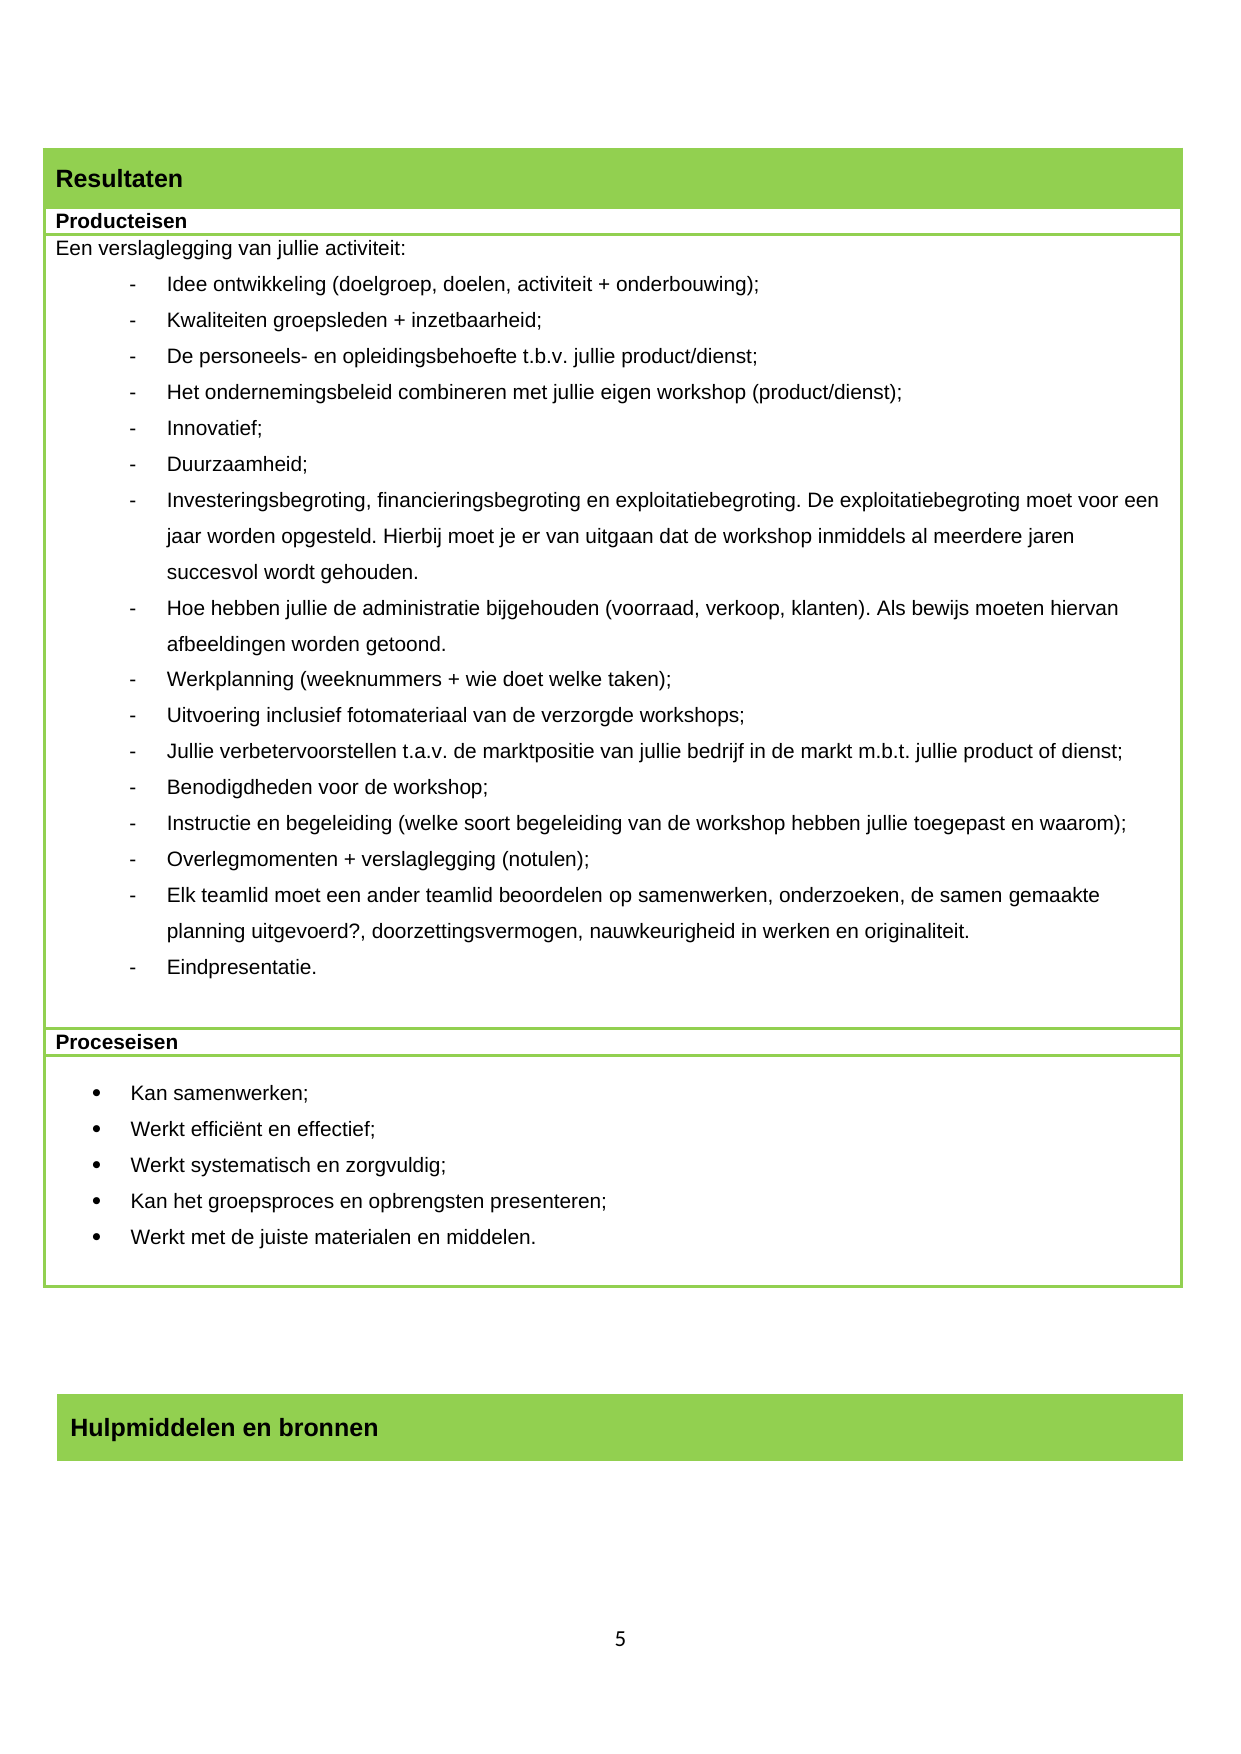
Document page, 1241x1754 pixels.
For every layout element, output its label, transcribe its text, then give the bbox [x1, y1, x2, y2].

table_cell Proceseisen [46, 1030, 1180, 1054]
table_header Resultaten [46, 151, 1180, 206]
table_cell Kan samenwerken; Werkt efficiënt en effectief; Werkt systematisch en zorgvuldig; Kan het groepsproces en opbrengsten presenteren; Werkt met de juiste materialen en middelen. [46, 1057, 1180, 1285]
table_cell Producteisen [46, 209, 1180, 233]
table_header Hulpmiddelen en bronnen [61, 1397, 1180, 1458]
table_cell Een verslaglegging van jullie activiteit: Idee ontwikkeling (doelgroep, doelen, activiteit + onderbouwing); Kwaliteiten groepsleden + inzetbaarheid; De personeels- en opleidingsbehoefte t.b.v. jullie product/dienst; Het ondernemingsbeleid combineren met jullie eigen workshop (product/dienst); Innovatief; Duurzaamheid; Investeringsbegroting, financieringsbegroting en exploitatiebegroting. De exploitatiebegroting moet voor een jaar worden opgesteld. Hierbij moet je er van uitgaan dat de workshop inmiddels al meerdere jaren succesvol wordt gehouden. Hoe hebben jullie de administratie bijgehouden (voorraad, verkoop, klanten). Als bewijs moeten hiervan afbeeldingen worden getoond. Werkplanning (weeknummers + wie doet welke taken); Uitvoering inclusief fotomateriaal van de verzorgde workshops; Jullie verbetervoorstellen t.a.v. de marktpositie van jullie bedrijf in de markt m.b.t. jullie product of dienst; Benodigdheden voor de workshop; Instructie en begeleiding (welke soort begeleiding van de workshop hebben jullie toegepast en waarom); Overlegmomenten + verslaglegging (notulen); Elk teamlid moet een ander teamlid beoordelen op samenwerken, onderzoeken, de samen gemaakte planning uitgevoerd?, doorzettingsvermogen, nauwkeurigheid in werken en originaliteit. Eindpresentatie. [46, 236, 1180, 1027]
